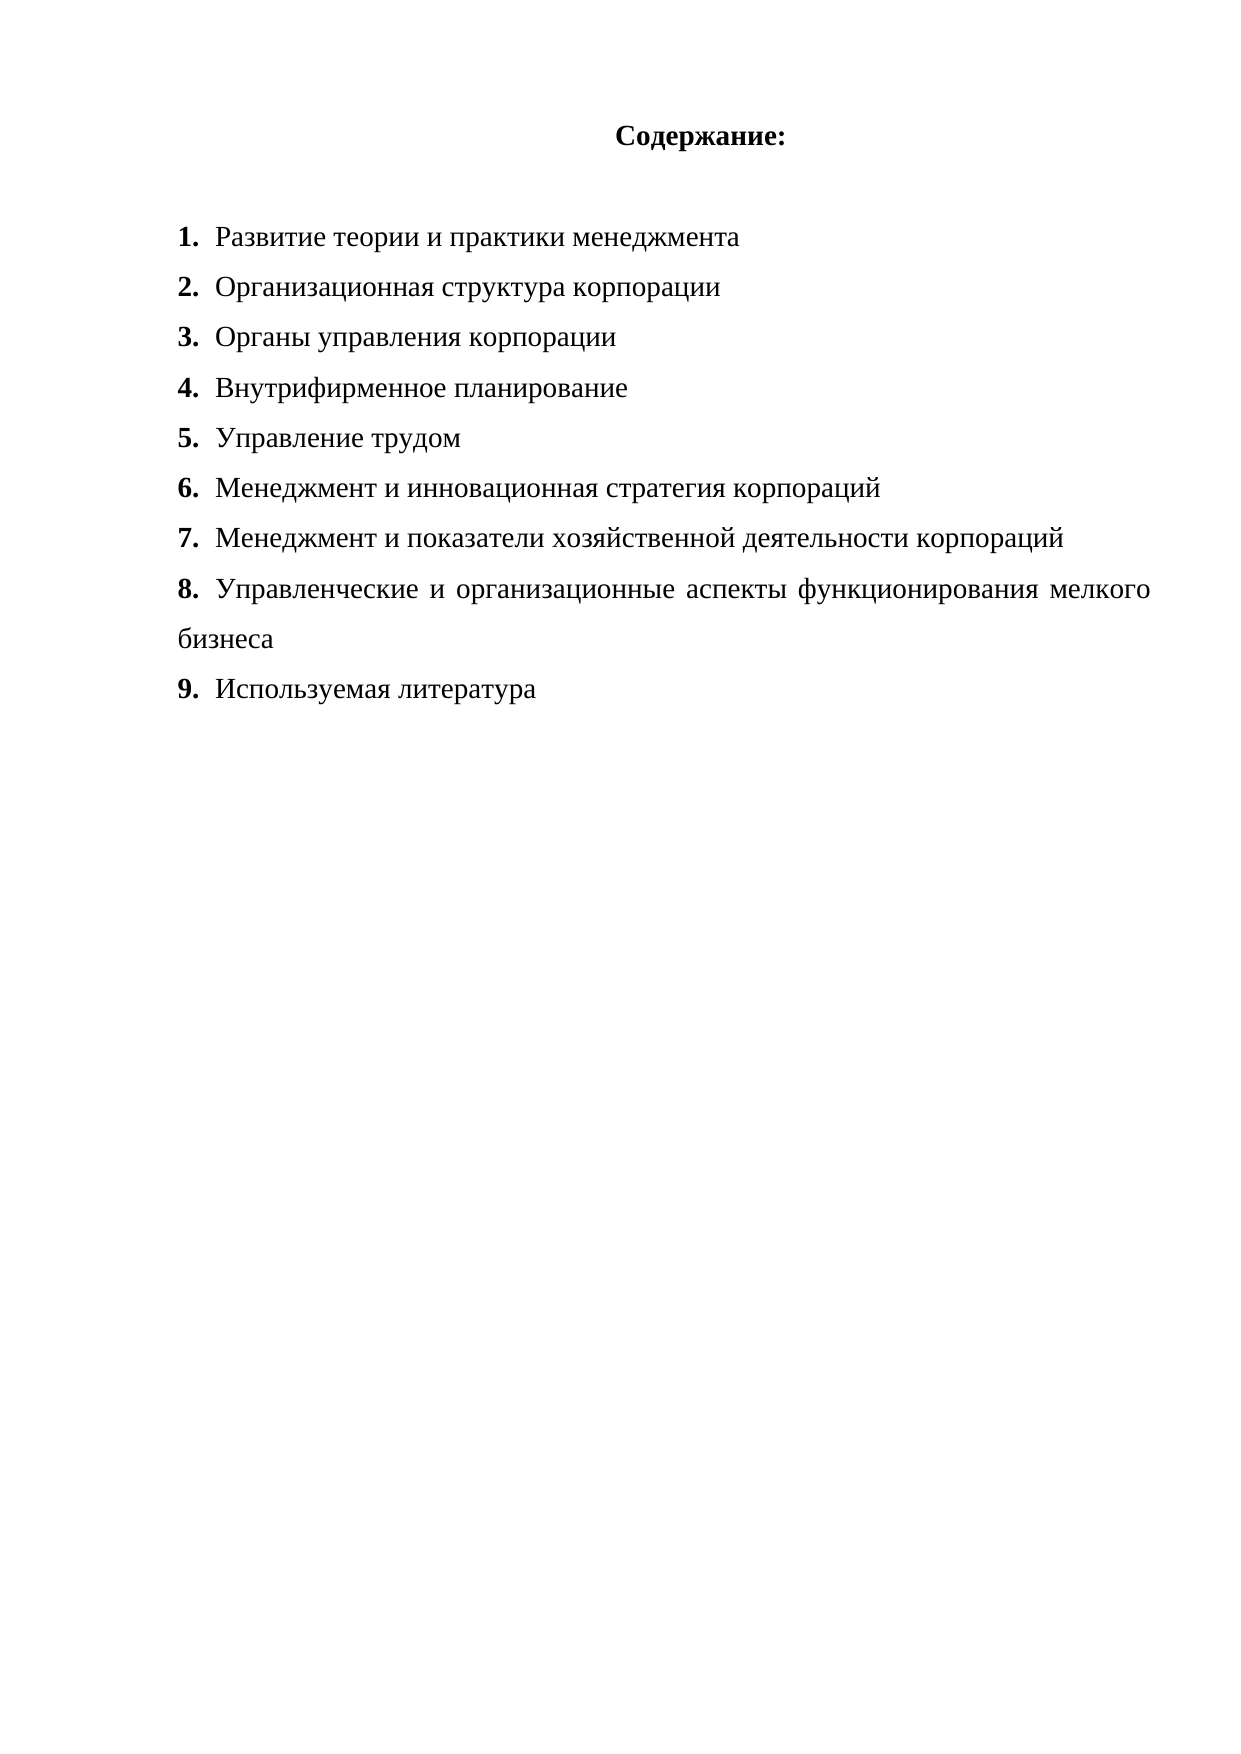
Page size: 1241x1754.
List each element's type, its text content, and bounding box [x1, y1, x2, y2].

list Управление трудом [177, 420, 1152, 453]
list Менеджмент и инновационная стратегия корпораций [177, 470, 1152, 504]
list Организационная структура корпорации [177, 269, 1152, 303]
list Развитие теории и практики менеджмента [177, 219, 1152, 252]
list Органы управления корпорации [177, 319, 1152, 353]
list Внутрифирменное планирование [177, 370, 1152, 403]
list Управленческие и организационные аспекты функционирования мелкого бизнеса [177, 571, 1152, 655]
text Содержание: [177, 118, 1152, 152]
list Менеджмент и показатели хозяйственной деятельности корпораций [177, 521, 1152, 554]
list Используемая литература [177, 672, 1152, 705]
